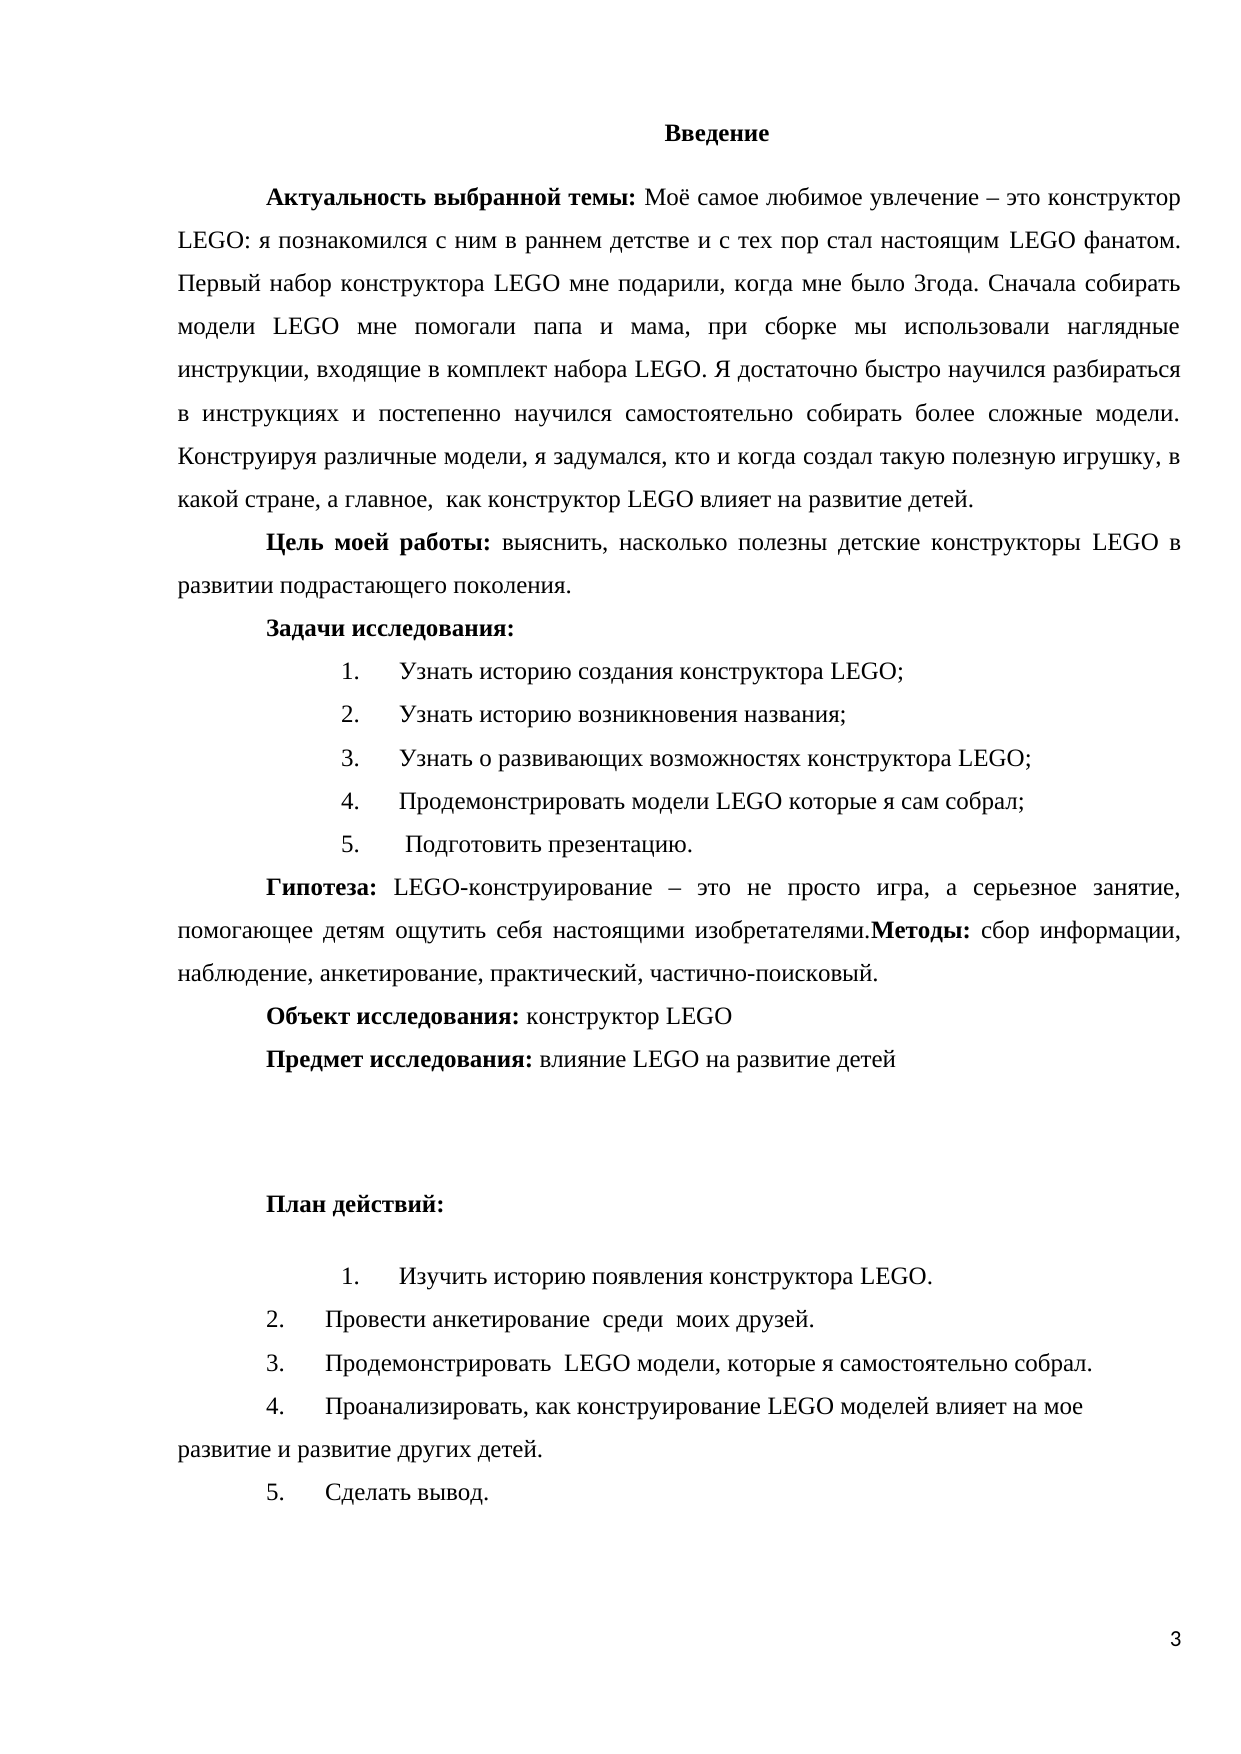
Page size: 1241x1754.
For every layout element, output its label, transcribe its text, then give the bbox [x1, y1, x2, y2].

text Объект исследования: конструктор LEGO [177, 1001, 1181, 1030]
list Введение [252, 118, 1181, 147]
list Узнать историю возникновения названия; [252, 699, 1181, 728]
text Предмет исследования: влияние LEGO на развитие детей [177, 1044, 1181, 1073]
text Задачи исследования: [177, 613, 1181, 642]
list Продемонстрировать LEGO модели, которые я самостоятельно собрал. [177, 1348, 1181, 1376]
list Сделать вывод. [177, 1477, 1181, 1506]
list Узнать о развивающих возможностях конструктора LEGO; [252, 743, 1181, 771]
text Цель моей работы: выяснить, насколько полезны детские конструкторы LEGO в развитии подрастающего поколения. [177, 527, 1181, 599]
list Продемонстрировать модели LEGO которые я сам собрал; [252, 786, 1181, 814]
text План действий: [177, 1189, 1181, 1218]
text Актуальность выбранной темы: Моё самое любимое увлечение – это конструктор LEGO: я познакомился с ним в раннем детстве и с тех пор стал настоящим LEGO фанатом. Первый набор конструктора LEGO мне подарили, когда мне было 3года. Сначала собирать модели LEGO мне помогали папа и мама, при сборке мы использовали наглядные инструкции, входящие в комплект набора LEGO. Я достаточно быстро научился разбираться в инструкциях и постепенно научился самостоятельно собирать более сложные модели. Конструируя различные модели, я задумался, кто и когда создал такую полезную игрушку, в какой стране, а главное, как конструктор LEGO влияет на развитие детей. [177, 182, 1181, 513]
list Изучить историю появления конструктора LEGO. [252, 1261, 1181, 1290]
list Подготовить презентацию. [252, 829, 1181, 858]
list Узнать историю создания конструктора LEGO; [252, 656, 1181, 685]
list Провести анкетирование среди моих друзей. [177, 1304, 1181, 1333]
list Проанализировать, как конструирование LEGO моделей влияет на мое развитие и развитие других детей. [177, 1391, 1181, 1463]
text Гипотеза: LEGO-конструирование – это не просто игра, а серьезное занятие, помогающее детям ощутить себя настоящими изобретателями.Методы: сбор информации, наблюдение, анкетирование, практический, частично-поисковый. [177, 872, 1181, 987]
